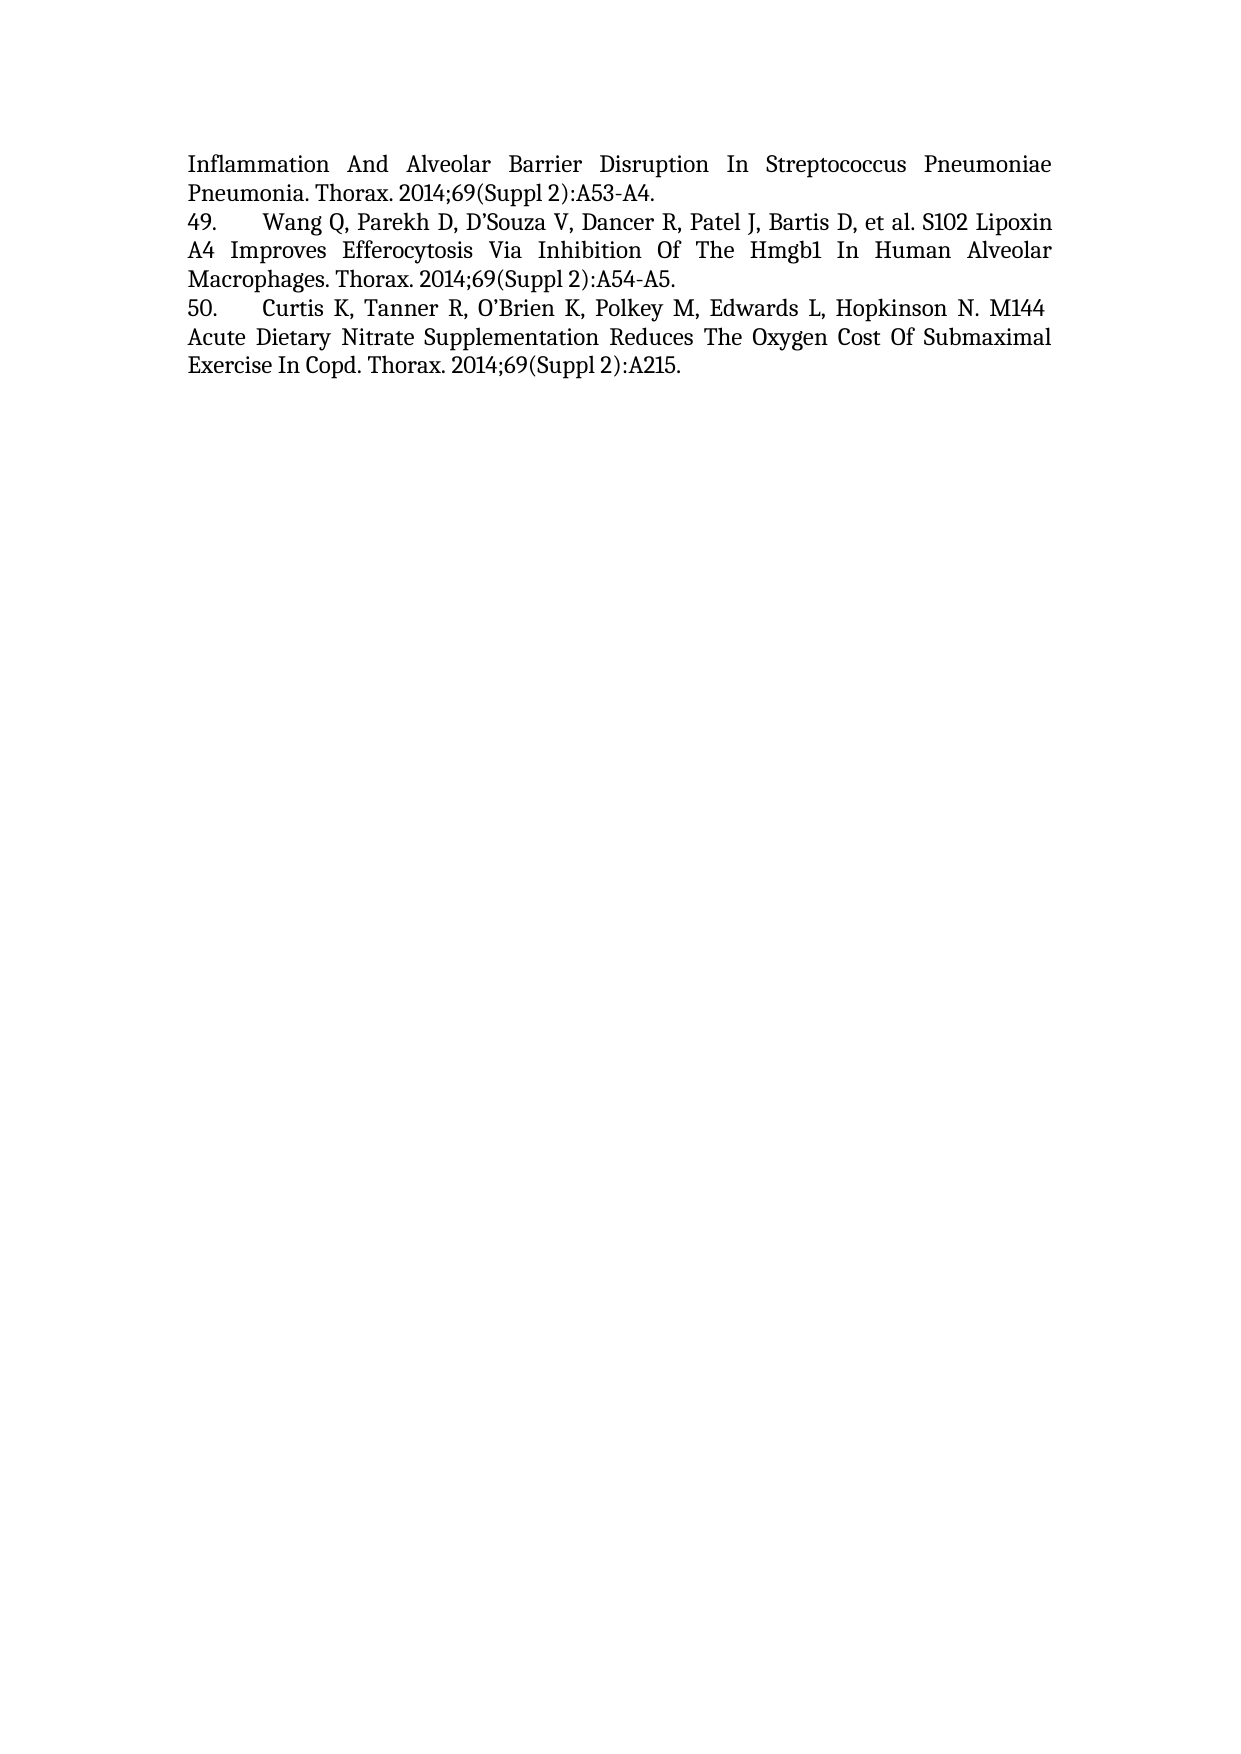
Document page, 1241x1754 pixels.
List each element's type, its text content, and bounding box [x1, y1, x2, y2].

text 49. Wang Q, Parekh D, D’Souza V, Dancer R, Patel J, Bartis D, et al. S102 Lipoxin A4 Improves Efferocytosis Via Inhibition Of The Hmgb1 In Human Alveolar Macrophages. Thorax. 2014;69(Suppl 2):A54-A5. [187, 207, 1053, 294]
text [187, 150, 1053, 207]
text 50. Curtis K, Tanner R, O’Brien K, Polkey M, Edwards L, Hopkinson N. M144 Acute Dietary Nitrate Supplementation Reduces The Oxygen Cost Of Submaximal Exercise In Copd. Thorax. 2014;69(Suppl 2):A215. [187, 294, 1053, 380]
